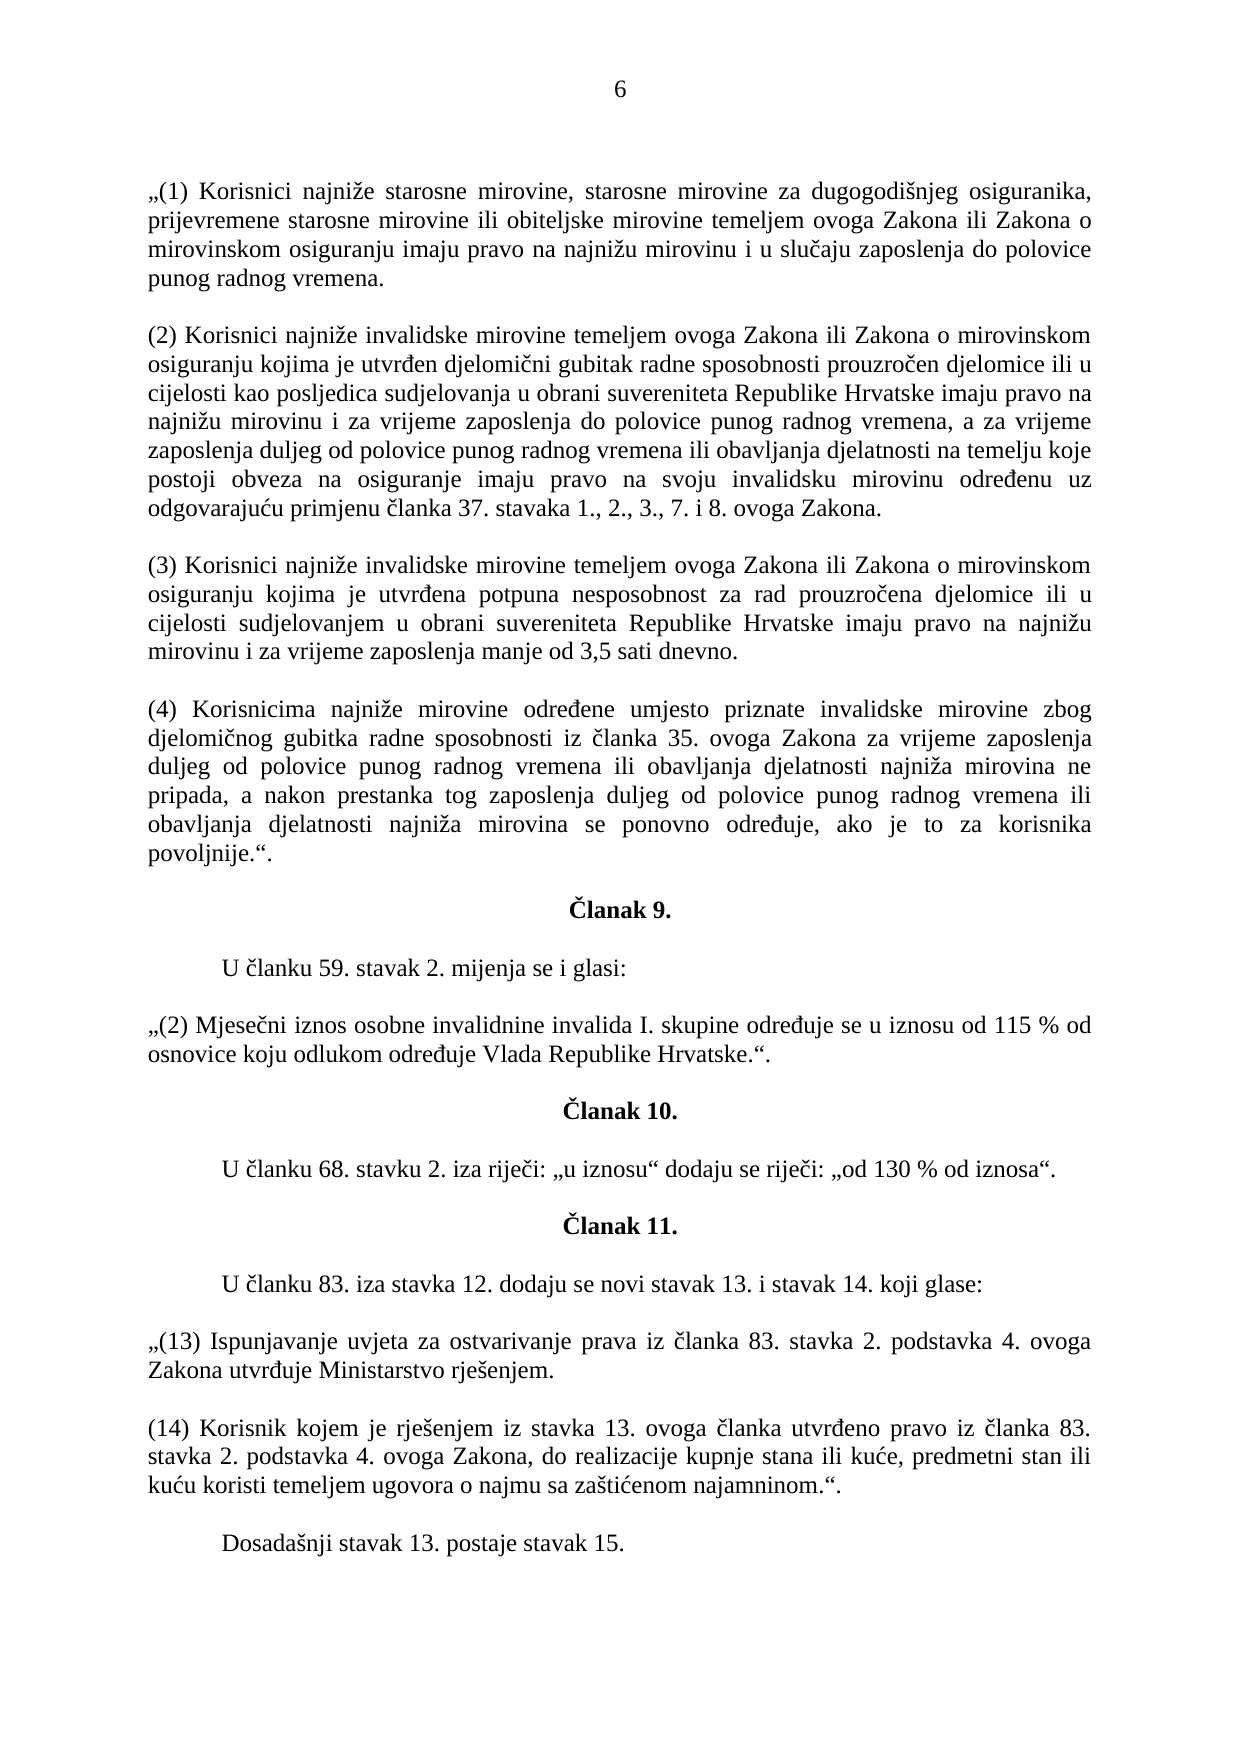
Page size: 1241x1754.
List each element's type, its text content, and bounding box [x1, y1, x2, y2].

text (3) Korisnici najniže invalidske mirovine temeljem ovoga Zakona ili Zakona o mirovinskom osiguranju kojima je utvrđena potpuna nesposobnost za rad prouzročena djelomice ili u cijelosti sudjelovanjem u obrani suvereniteta Republike Hrvatske imaju pravo na najnižu mirovinu i za vrijeme zaposlenja manje od 3,5 sati dnevno. [148, 550, 1093, 665]
text „(1) Korisnici najniže starosne mirovine, starosne mirovine za dugogodišnjeg osiguranika, prijevremene starosne mirovine ili obiteljske mirovine temeljem ovoga Zakona ili Zakona o mirovinskom osiguranju imaju pravo na najnižu mirovinu i u slučaju zaposlenja do polovice punog radnog vremena. [148, 176, 1093, 291]
text Članak 9. [148, 895, 1093, 924]
text „(2) Mjesečni iznos osobne invalidnine invalida I. skupine određuje se u iznosu od 115 % od osnovice koju odlukom određuje Vlada Republike Hrvatske.“. [148, 1010, 1093, 1068]
text (2) Korisnici najniže invalidske mirovine temeljem ovoga Zakona ili Zakona o mirovinskom osiguranju kojima je utvrđen djelomični gubitak radne sposobnosti prouzročen djelomice ili u cijelosti kao posljedica sudjelovanja u obrani suvereniteta Republike Hrvatske imaju pravo na najnižu mirovinu i za vrijeme zaposlenja do polovice punog radnog vremena, a za vrijeme zaposlenja duljeg od polovice punog radnog vremena ili obavljanja djelatnosti na temelju koje postoji obveza na osiguranje imaju pravo na svoju invalidsku mirovinu određenu uz odgovarajuću primjenu članka 37. stavaka 1., 2., 3., 7. i 8. ovoga Zakona. [148, 320, 1093, 521]
text Članak 11. [148, 1211, 1093, 1240]
text U članku 83. iza stavka 12. dodaju se novi stavak 13. i stavak 14. koji glase: [148, 1269, 1093, 1298]
text (14) Korisnik kojem je rješenjem iz stavka 13. ovoga članka utvrđeno pravo iz članka 83. stavka 2. podstavka 4. ovoga Zakona, do realizacije kupnje stana ili kuće, predmetni stan ili kuću koristi temeljem ugovora o najmu sa zaštićenom najamninom.“. [148, 1413, 1093, 1499]
text U članku 68. stavku 2. iza riječi: „u iznosu“ dodaju se riječi: „od 130 % od iznosa“. [148, 1154, 1093, 1183]
text (4) Korisnicima najniže mirovine određene umjesto priznate invalidske mirovine zbog djelomičnog gubitka radne sposobnosti iz članka 35. ovoga Zakona za vrijeme zaposlenja duljeg od polovice punog radnog vremena ili obavljanja djelatnosti najniža mirovina ne pripada, a nakon prestanka tog zaposlenja duljeg od polovice punog radnog vremena ili obavljanja djelatnosti najniža mirovina se ponovno određuje, ako je to za korisnika povoljnije.“. [148, 694, 1093, 866]
text „(13) Ispunjavanje uvjeta za ostvarivanje prava iz članka 83. stavka 2. podstavka 4. ovoga Zakona utvrđuje Ministarstvo rješenjem. [148, 1326, 1093, 1384]
text Članak 10. [148, 1096, 1093, 1125]
text Dosadašnji stavak 13. postaje stavak 15. [148, 1528, 1093, 1556]
text U članku 59. stavak 2. mijenja se i glasi: [148, 953, 1093, 981]
